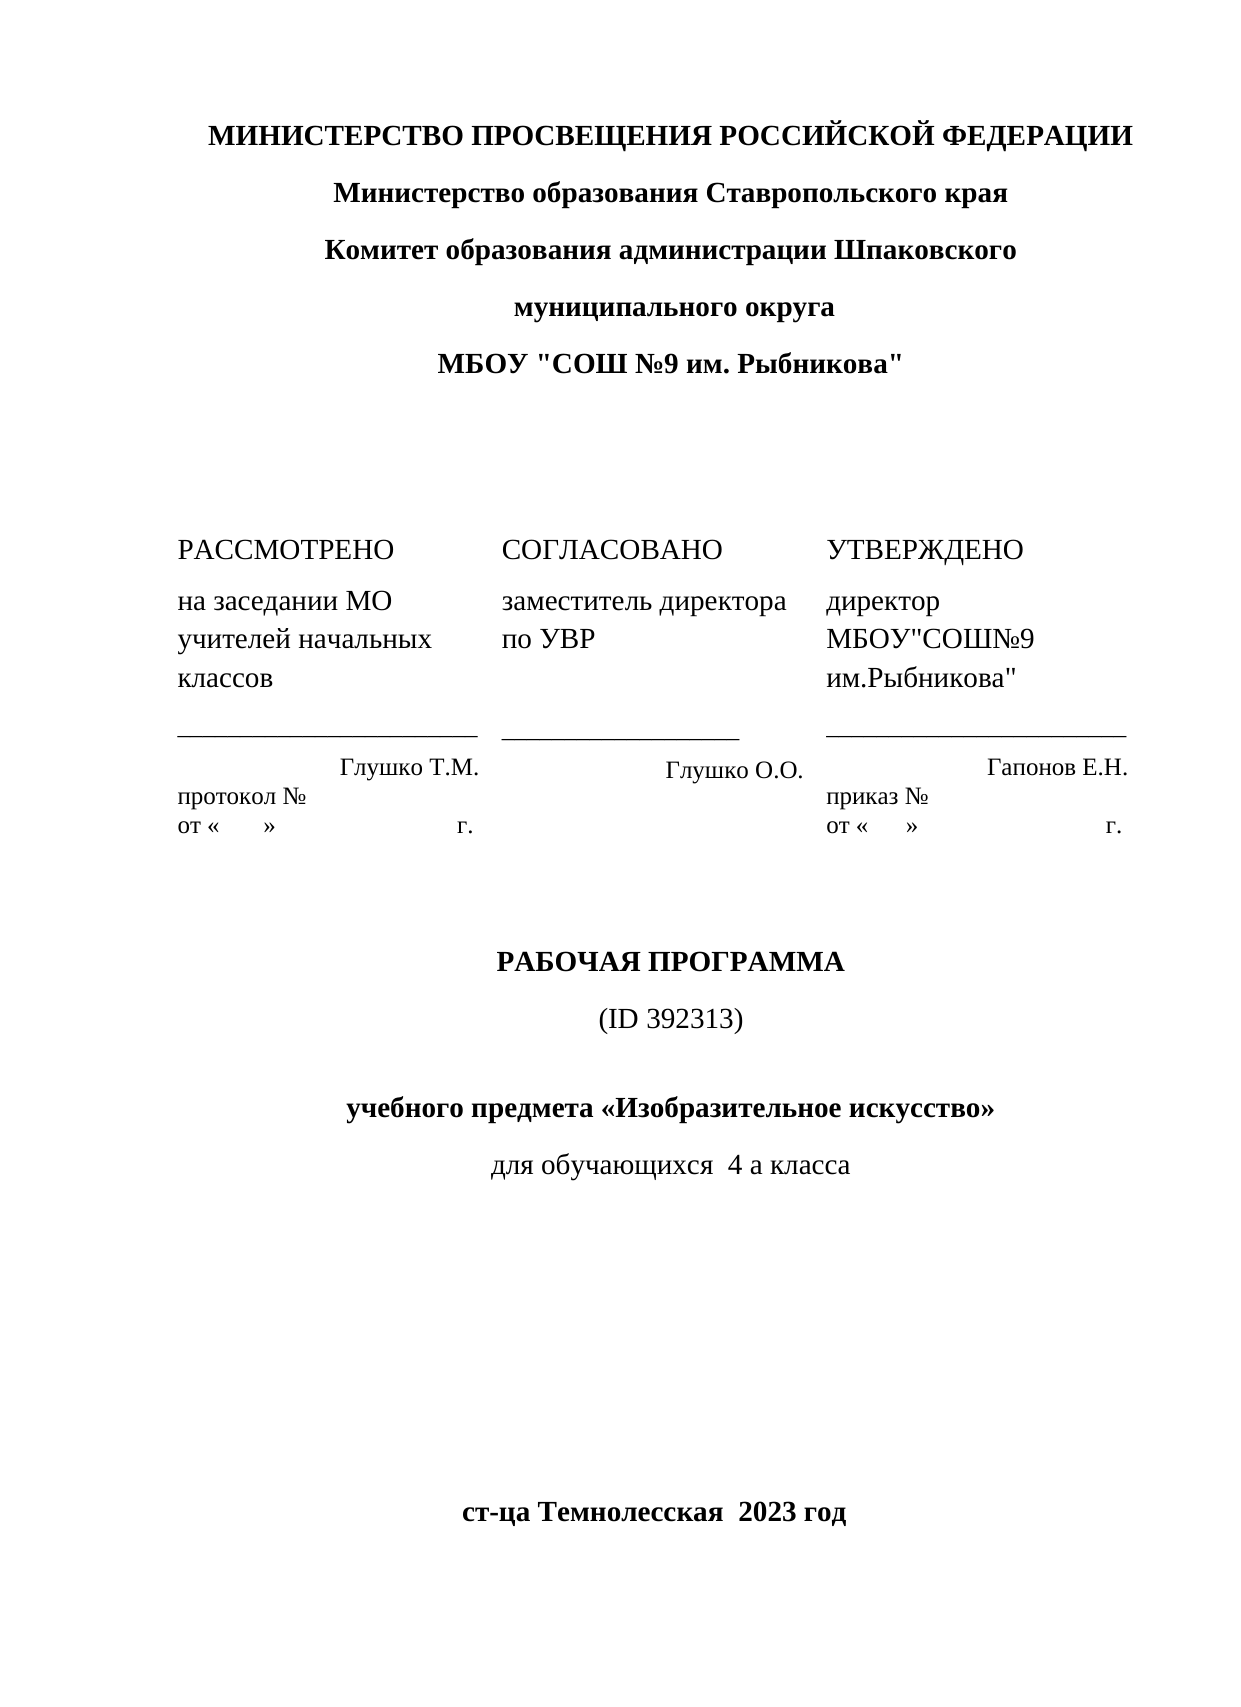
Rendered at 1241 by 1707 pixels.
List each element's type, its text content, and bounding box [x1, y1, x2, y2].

text РАБОЧАЯ ПРОГРАММА [190, 944, 1152, 978]
text ст-ца Темнолесская ‌ 2023 год‌​ [177, 1494, 1152, 1527]
table_header УТВЕРЖДЕНО директор МБОУ"СОШ№9 им.Рыбникова" ________________________ Гапонов Е.Н. приказ № от « » г. [815, 532, 1139, 880]
text МИНИСТЕРСТВО ПРОСВЕЩЕНИЯ РОССИЙСКОЙ ФЕДЕРАЦИИ [190, 118, 1152, 152]
text муниципального округа‌​ [190, 289, 1152, 323]
text (ID 392313) [190, 1001, 1152, 1034]
text ‌Комитет образования администрации Шпаковского [190, 232, 1152, 266]
table_header СОГЛАСОВАНО заместитель директора по УВР ___________________ Глушко О.О. [490, 532, 815, 880]
text для обучающихся 4 а класса [190, 1147, 1152, 1181]
text учебного предмета «Изобразительное искусство» [190, 1090, 1152, 1124]
table_header РАССМОТРЕНО на заседании МО учителей начальных классов ________________________ Глушко Т.М. протокол № от « » г. [166, 532, 490, 880]
text МБОУ "СОШ №9 им. Рыбникова" [190, 346, 1152, 379]
text ‌Министерство образования Ставропольского края‌‌ [190, 175, 1152, 209]
